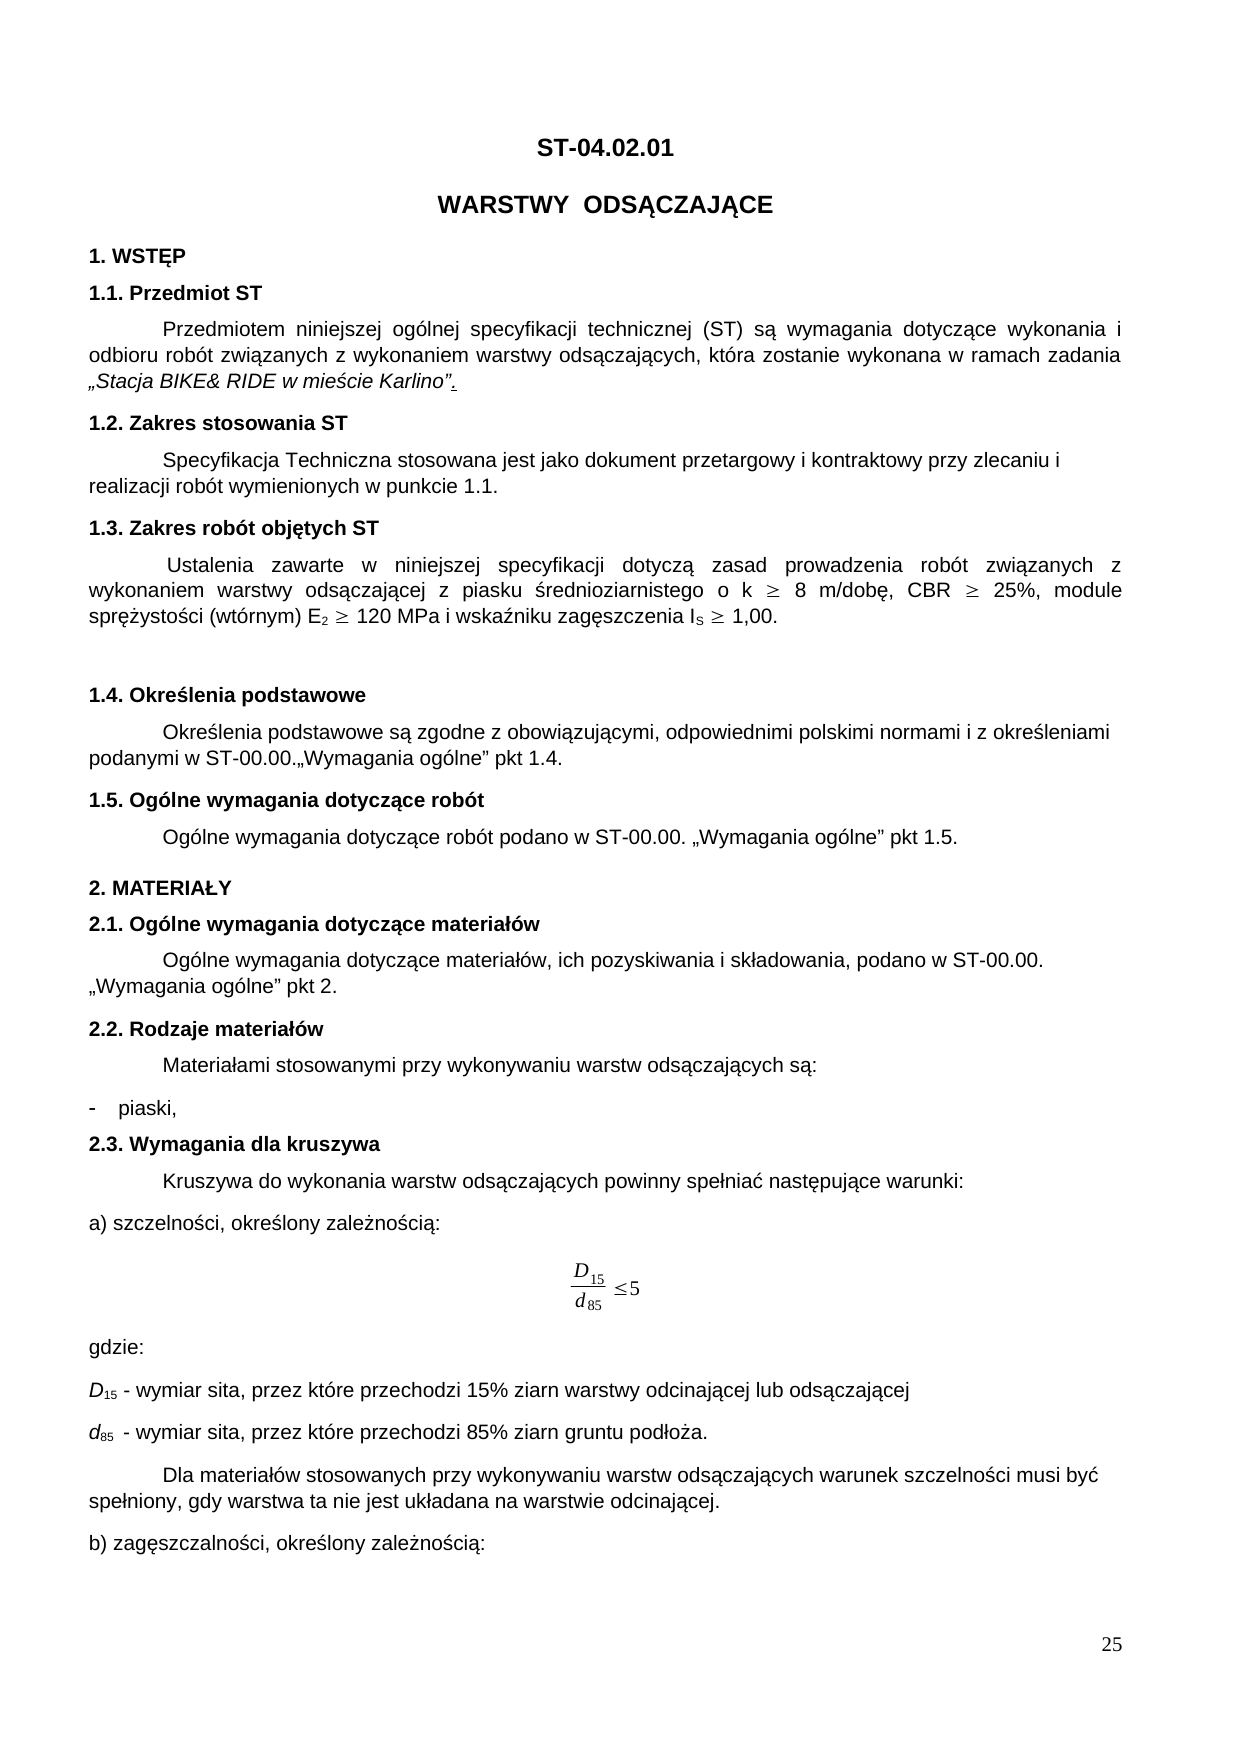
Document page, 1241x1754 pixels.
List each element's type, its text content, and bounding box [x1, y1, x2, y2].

text Określenia podstawowe są zgodne z obowiązującymi, odpowiednimi polskimi normami i z określeniami podanymi w ST-00.00.„Wymagania ogólne” pkt 1.4. [89, 720, 1122, 769]
text WARSTWY ODSĄCZAJĄCE [89, 190, 1122, 219]
subtitle 1.4. Określenia podstawowe [89, 683, 1122, 707]
text Ogólne wymagania dotyczące materiałów, ich pozyskiwania i składowania, podano w ST-00.00.„Wymagania ogólne” pkt 2. [89, 948, 1122, 998]
subtitle 2.1. Ogólne wymagania dotyczące materiałów [89, 912, 1122, 936]
text gdzie: [89, 1335, 1122, 1359]
subtitle 1. WSTĘP [89, 244, 1122, 268]
subtitle 1.5. Ogólne wymagania dotyczące robót [89, 788, 1122, 812]
subtitle 1.2. Zakres stosowania ST [89, 411, 1122, 435]
text Przedmiotem niniejszej ogólnej specyfikacji technicznej (ST) są wymagania dotyczące wykonania i odbioru robót związanych z wykonaniem warstwy odsączających, która zostanie wykonana w ramach zadania „Stacja BIKE& RIDE w mieście Karlino”. [89, 317, 1122, 393]
text b) zagęszczalności, określony zależnością: [89, 1531, 1122, 1555]
subtitle 1.1. Przedmiot ST [89, 281, 1122, 304]
text Ustalenia zawarte w niniejszej specyfikacji dotyczą zasad prowadzenia robót związanych z wykonaniem warstwy odsączającej z piasku średnioziarnistego o k 8 m/dobę, CBR 25%, module sprężystości (wtórnym) E2 120 MPa i wskaźniku zagęszczenia IS 1,00. [89, 552, 1122, 628]
subtitle 2.2. Rodzaje materiałów [89, 1017, 1122, 1041]
text d85 - wymiar sita, przez które przechodzi 85% ziarn gruntu podłoża. [89, 1420, 1122, 1444]
text ST-04.02.01 [89, 133, 1122, 162]
list piaski, [89, 1096, 1122, 1120]
text a) szczelności, określony zależnością: [89, 1211, 1122, 1235]
subtitle 1.3. Zakres robót objętych ST [89, 516, 1122, 540]
text Materiałami stosowanymi przy wykonywaniu warstw odsączających są: [89, 1053, 1122, 1077]
text D15 - wymiar sita, przez które przechodzi 15% ziarn warstwy odcinającej lub odsączającej [89, 1378, 1122, 1402]
subtitle 2. materiały [89, 875, 1122, 899]
text Kruszywa do wykonania warstw odsączających powinny spełniać następujące warunki: [89, 1169, 1122, 1193]
subtitle 2.3. Wymagania dla kruszywa [89, 1132, 1122, 1156]
text Ogólne wymagania dotyczące robót podano w ST-00.00. „Wymagania ogólne” pkt 1.5. [89, 824, 1122, 848]
text Specyfikacja Techniczna stosowana jest jako dokument przetargowy i kontraktowy przy zlecaniu i realizacji robót wymienionych w punkcie 1.1. [89, 448, 1122, 497]
text Dla materiałów stosowanych przy wykonywaniu warstw odsączających warunek szczelności musi być spełniony, gdy warstwa ta nie jest układana na warstwie odcinającej. [89, 1463, 1122, 1512]
